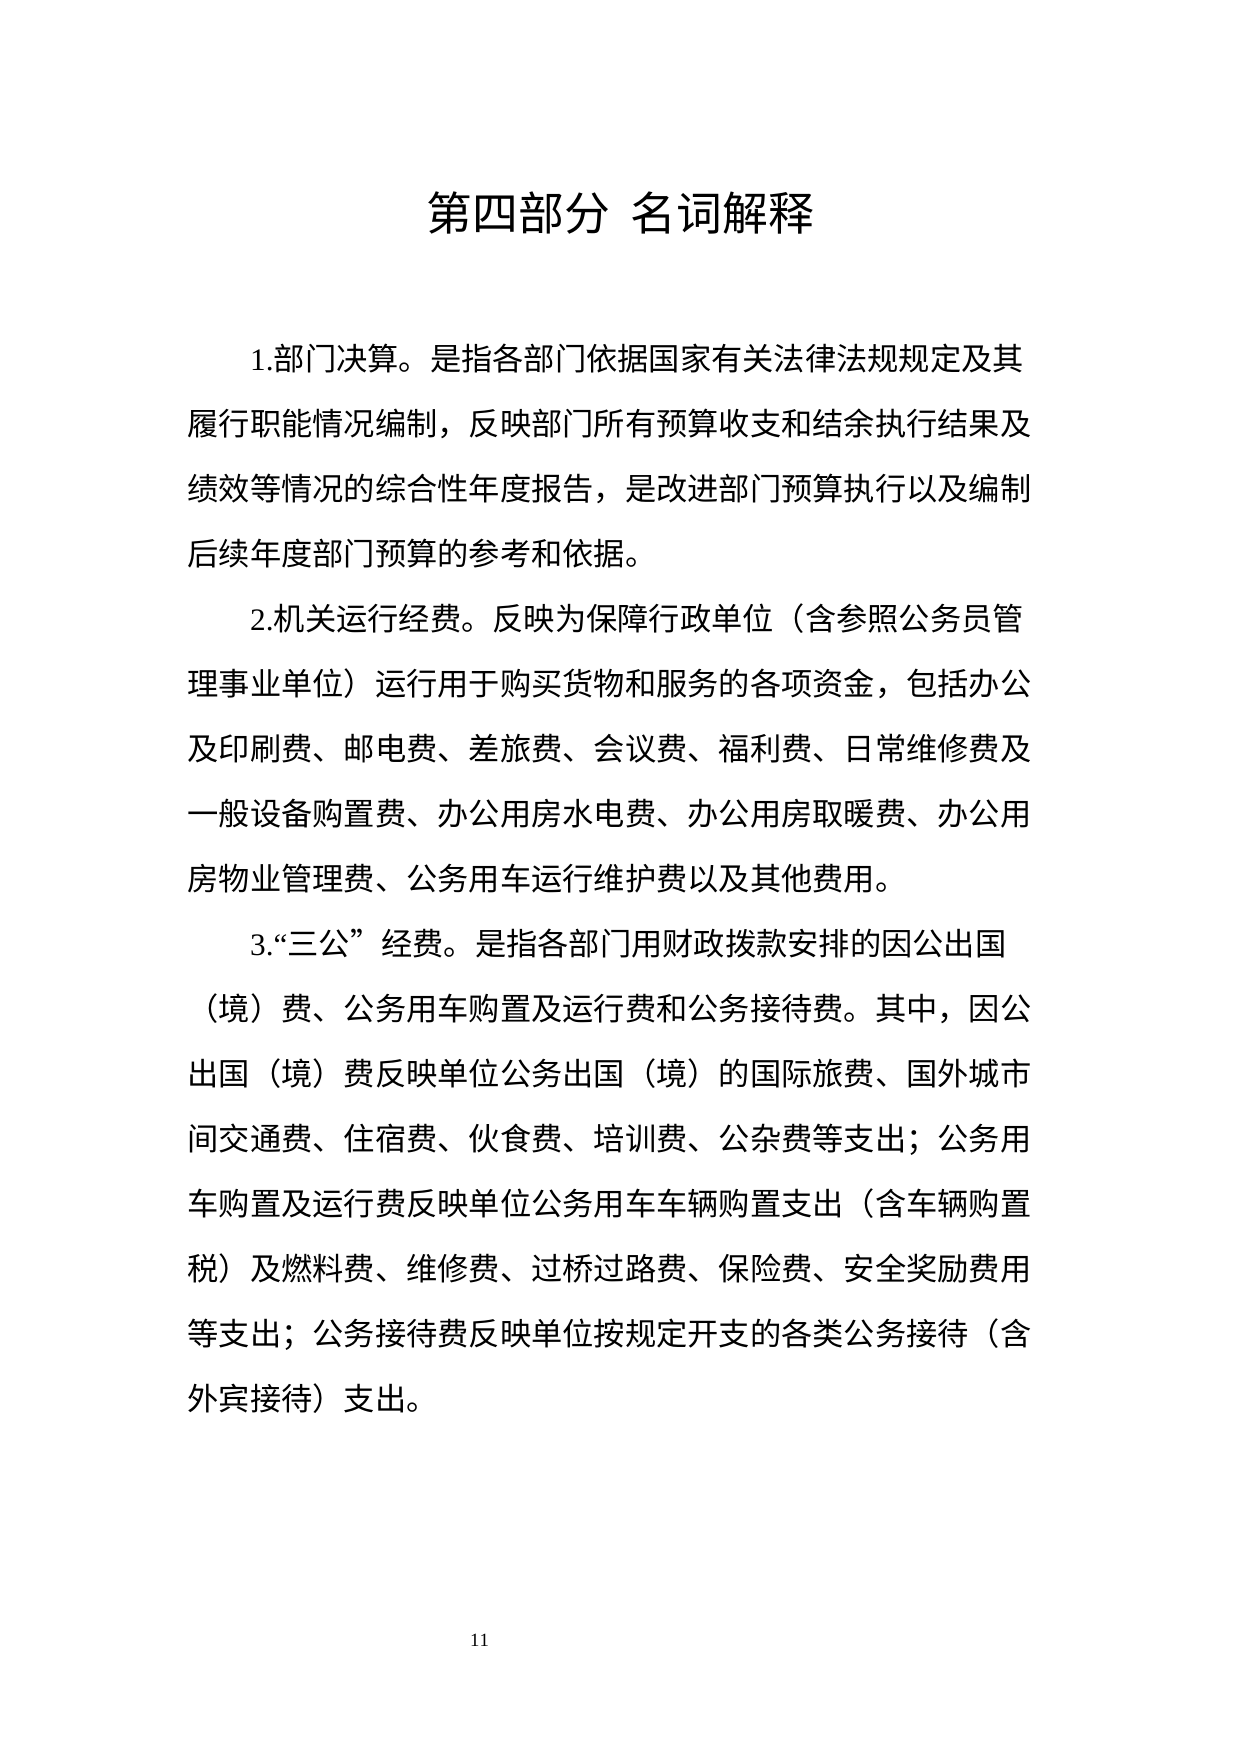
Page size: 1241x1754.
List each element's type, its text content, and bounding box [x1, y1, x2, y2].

text 2.机关运行经费。反映为保障行政单位（含参照公务员管理事业单位）运行用于购买货物和服务的各项资金，包括办公及印刷费、邮电费、差旅费、会议费、福利费、日常维修费及一般设备购置费、办公用房水电费、办公用房取暖费、办公用房物业管理费、公务用车运行维护费以及其他费用。 [187, 584, 1053, 909]
list 部门决算。是指各部门依据国家有关法律法规规定及其履行职能情况编制，反映部门所有预算收支和结余执行结果及绩效等情况的综合性年度报告，是改进部门预算执行以及编制后续年度部门预算的参考和依据。 [187, 324, 1053, 584]
subtitle 第四部分 名词解释 [187, 162, 1053, 259]
text 3.“三公”经费。是指各部门用财政拨款安排的因公出国（境）费、公务用车购置及运行费和公务接待费。其中，因公出国（境）费反映单位公务出国（境）的国际旅费、国外城市间交通费、住宿费、伙食费、培训费、公杂费等支出；公务用车购置及运行费反映单位公务用车车辆购置支出（含车辆购置税）及燃料费、维修费、过桥过路费、保险费、安全奖励费用等支出；公务接待费反映单位按规定开支的各类公务接待（含外宾接待）支出。 [187, 909, 1053, 1429]
